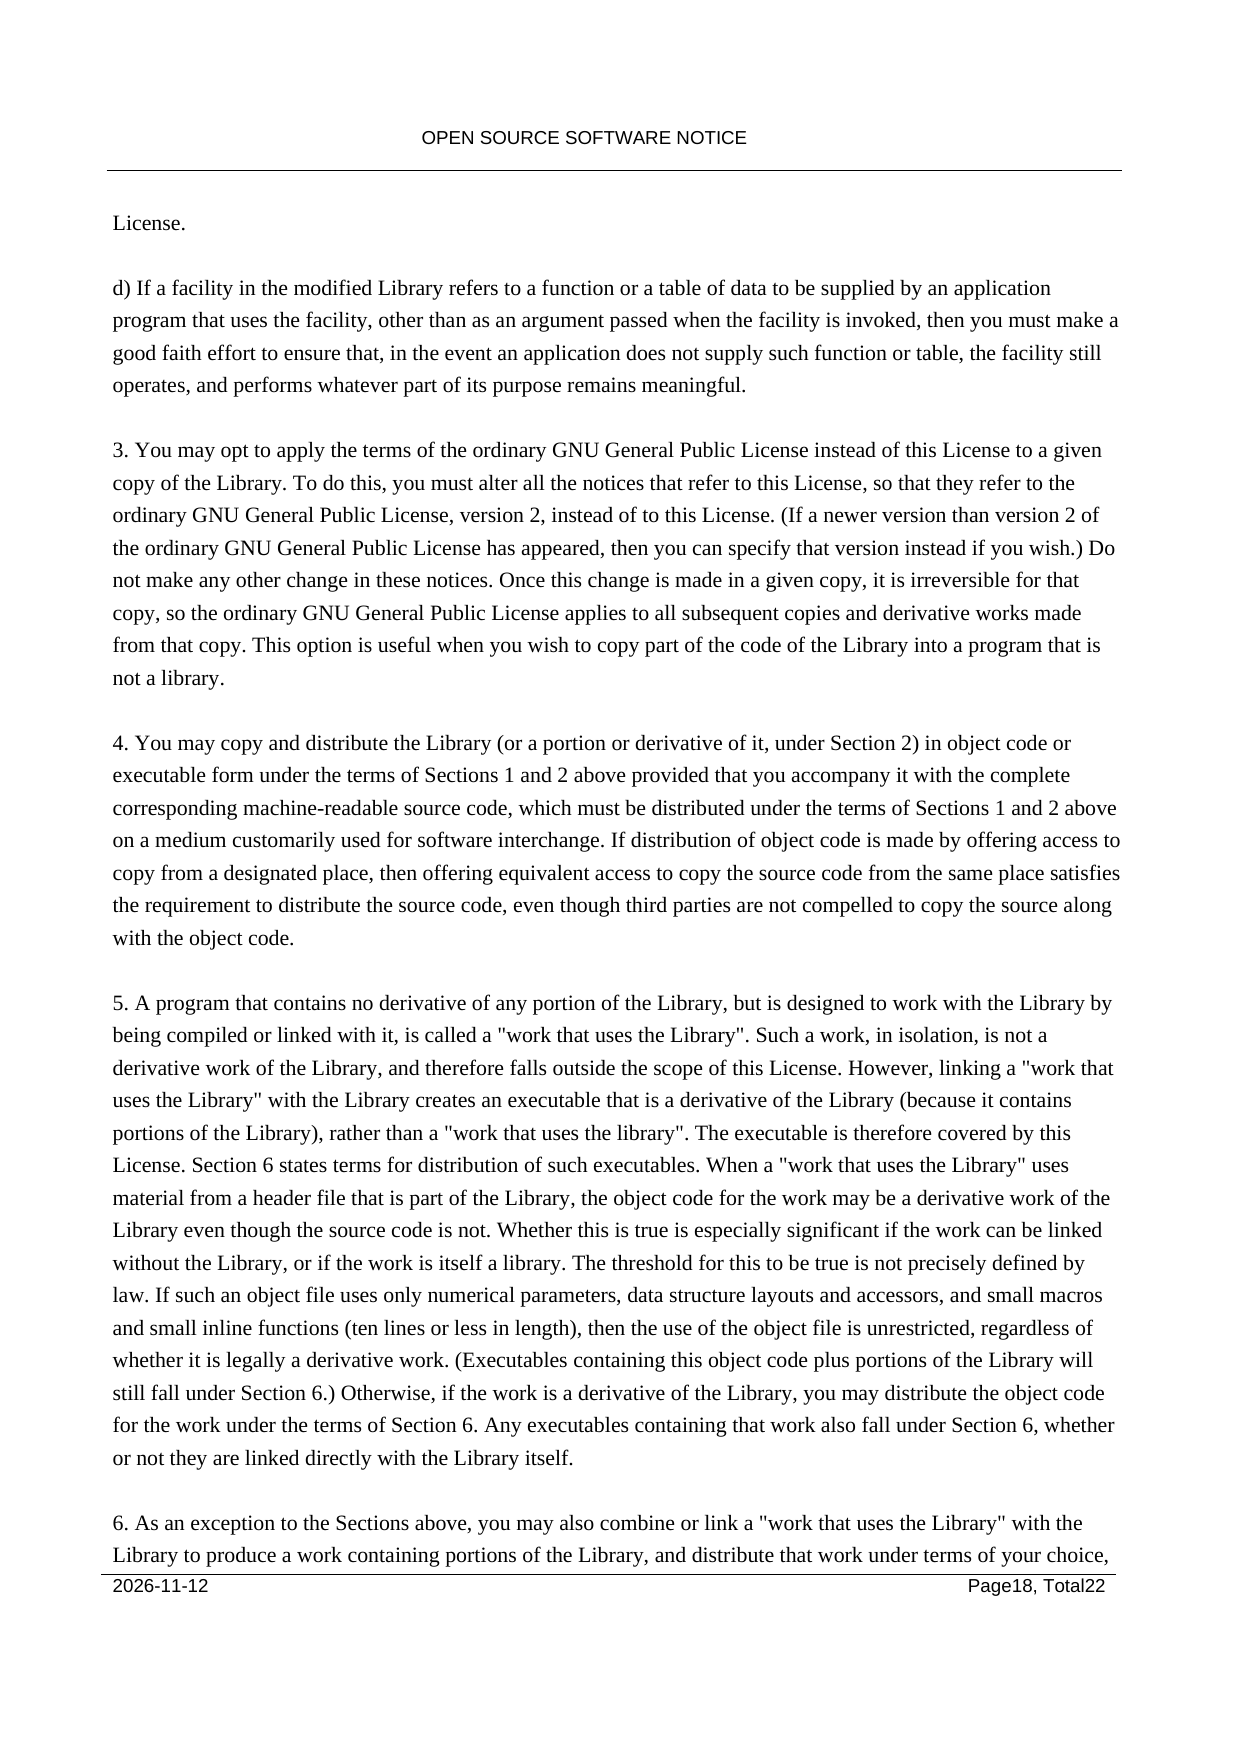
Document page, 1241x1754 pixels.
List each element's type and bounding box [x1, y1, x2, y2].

text [112, 206, 1128, 1571]
